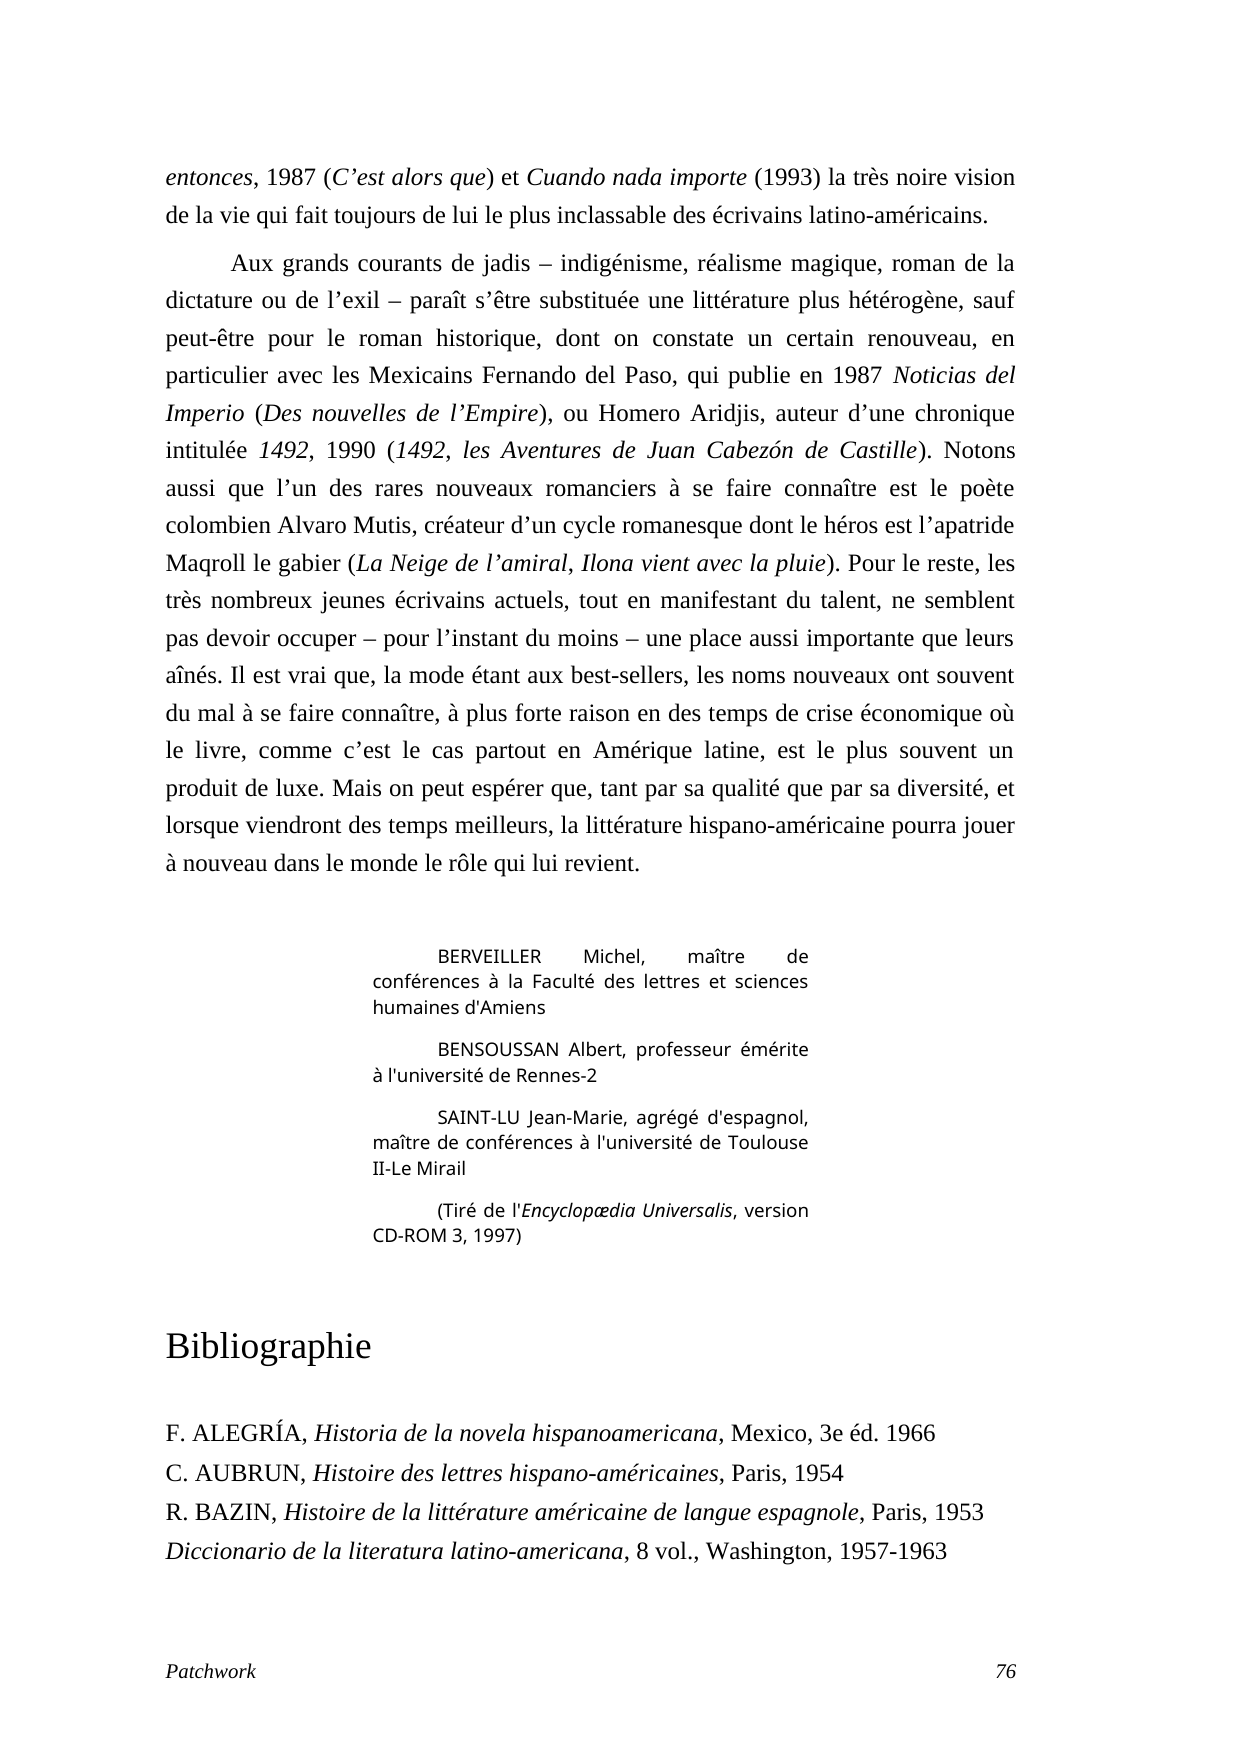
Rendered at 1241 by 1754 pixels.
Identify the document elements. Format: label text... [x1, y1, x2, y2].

text BENSOUSSAN Albert, professeur émérite à l'université de Rennes-2 [372, 1036, 809, 1087]
text Diccionario de la literatura latino-americana, 8 vol., Washington, 1957-1963 [165, 1536, 1016, 1565]
text (Tiré de l'Encyclopædia Universalis, version CD-ROM 3, 1997) [372, 1197, 809, 1248]
text F. ALEGRÍA, Historia de la novela hispanoamericana, Mexico, 3e éd. 1966 [165, 1418, 1016, 1447]
text Aux grands courants de jadis – indigénisme, réalisme magique, roman de la dictature ou de l’exil – paraît s’être substituée une littérature plus hétérogène, sauf peut-être pour le roman historique, dont on constate un certain renouveau, en particulier avec les Mexicains Fernando del Paso, qui publie en 1987 Noticias del Imperio (Des nouvelles de l’Empire), ou Homero Aridjis, auteur d’une chronique intitulée 1492, 1990 (1492, les Aventures de Juan Cabezón de Castille). Notons aussi que l’un des rares nouveaux romanciers à se faire connaître est le poète colombien Alvaro Mutis, créateur d’un cycle romanesque dont le héros est l’apatride Maqroll le gabier (La Neige de l’amiral, Ilona vient avec la pluie). Pour le reste, les très nombreux jeunes écrivains actuels, tout en manifestant du talent, ne semblent pas devoir occuper – pour l’instant du moins – une place aussi importante que leurs aînés. Il est vrai que, la mode étant aux best-sellers, les noms nouveaux ont souvent du mal à se faire connaître, à plus forte raison en des temps de crise économique où le livre, comme c’est le cas partout en Amérique latine, est le plus souvent un produit de luxe. Mais on peut espérer que, tant par sa qualité que par sa diversité, et lorsque viendront des temps meilleurs, la littérature hispano-américaine pourra jouer à nouveau dans le monde le rôle qui lui revient. [165, 239, 1016, 876]
text R. BAZIN, Histoire de la littérature américaine de langue espagnole, Paris, 1953 [165, 1497, 1016, 1526]
text C. AUBRUN, Histoire des lettres hispano-américaines, Paris, 1954 [165, 1458, 1016, 1486]
text BERVEILLER Michel, maître de conférences à la Faculté des lettres et sciences humaines d'Amiens [372, 943, 809, 1020]
text SAINT-LU Jean-Marie, agrégé d'espagnol, maître de conférences à l'université de Toulouse II-Le Mirail [372, 1104, 809, 1181]
subtitle Bibliographie [165, 1323, 942, 1366]
